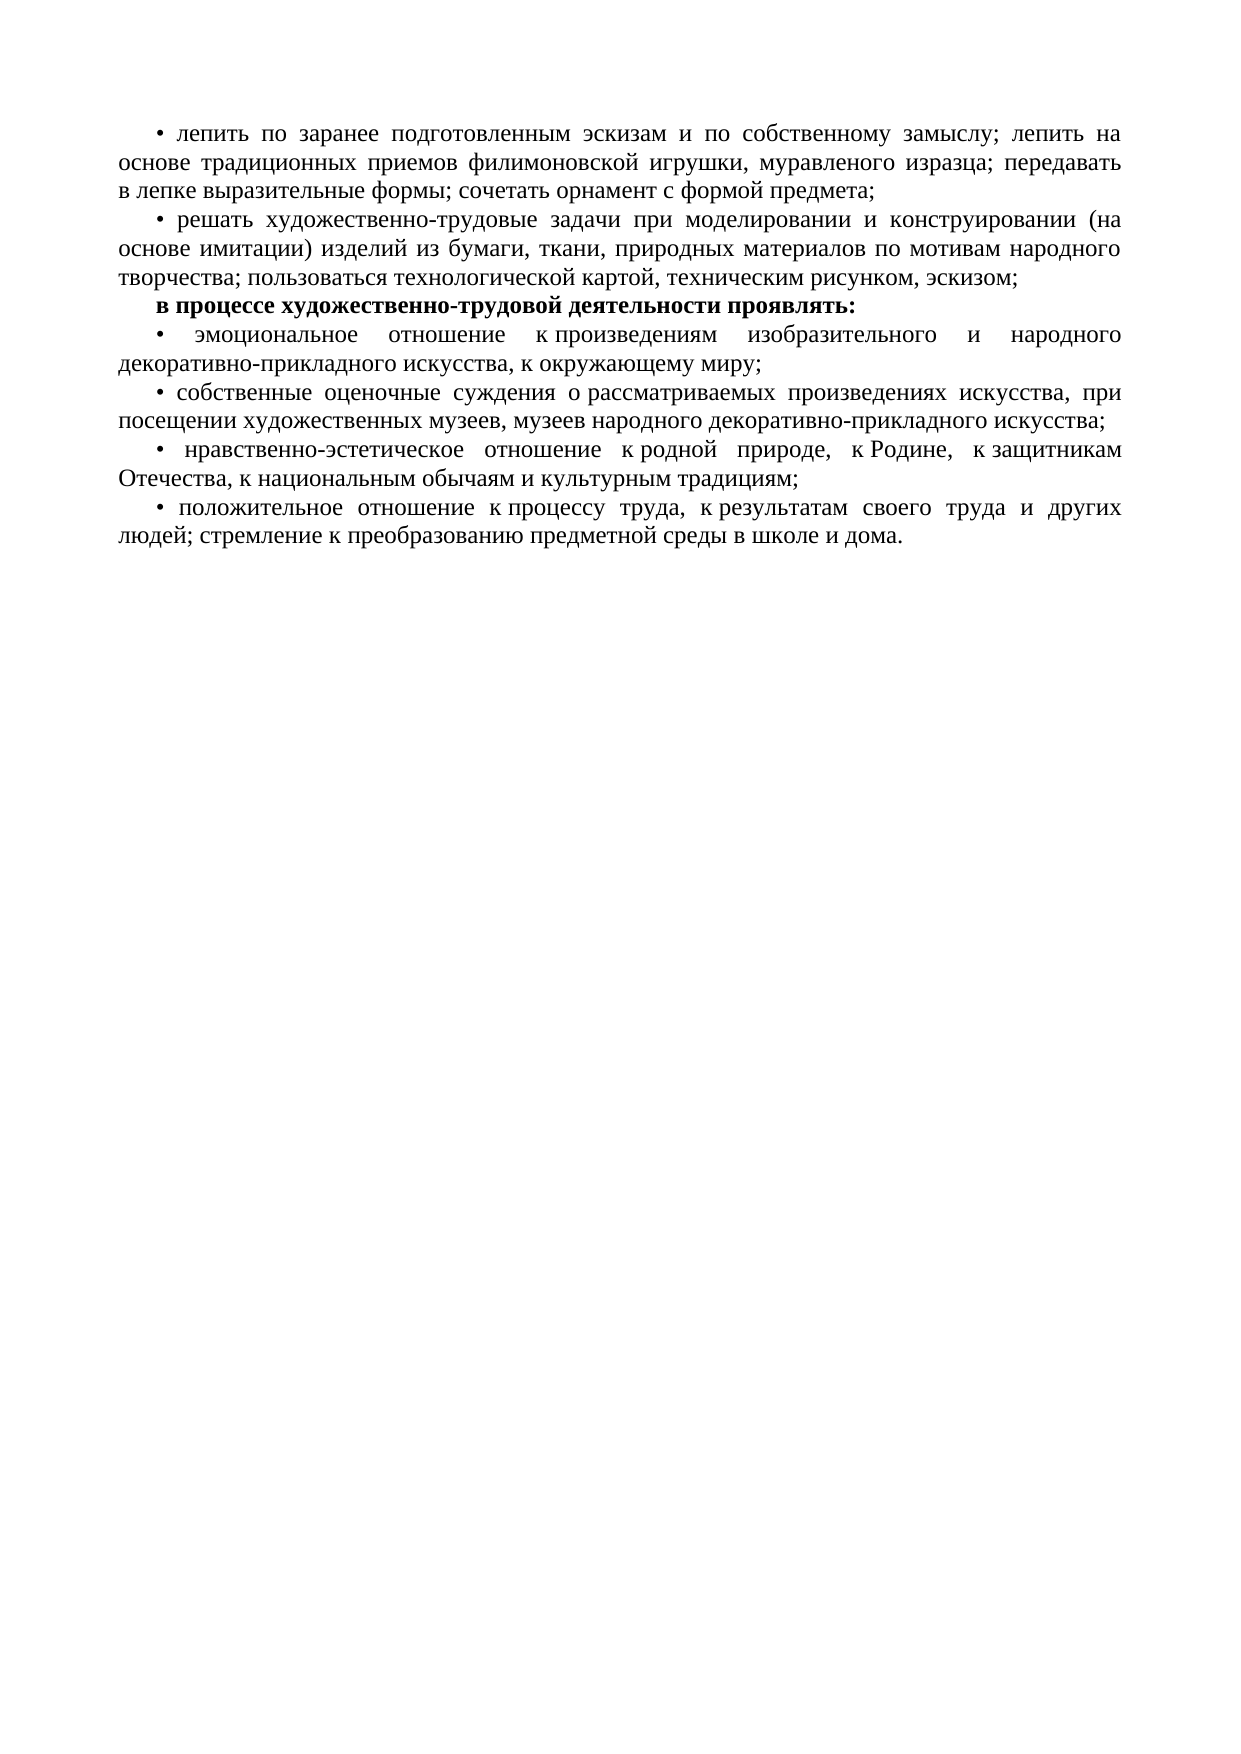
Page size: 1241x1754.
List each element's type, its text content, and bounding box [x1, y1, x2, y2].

text • собственные оценочные суждения о рассматриваемых произведениях искусства, при посещении художественных музеев, музеев народного декоративно-прикладного искусства; [118, 377, 1122, 434]
text • лепить по заранее подготовленным эскизам и по собственному замыслу; лепить на основе традиционных приемов филимоновской игрушки, муравленого изразца; передавать в лепке выразительные формы; сочетать орнамент с формой предмета; [118, 118, 1122, 204]
text • эмоциональное отношение к произведениям изобразительного и народного декоративно-прикладного искусства, к окружающему миру; [118, 319, 1122, 377]
text • положительное отношение к процессу труда, к результатам своего труда и других людей; стремление к преобразованию предметной среды в школе и дома. [118, 492, 1122, 549]
text в процессе художественно-трудовой деятельности проявлять: [118, 291, 1122, 319]
text • решать художественно-трудовые задачи при моделировании и конструировании (на основе имитации) изделий из бумаги, ткани, природных материалов по мотивам народного творчества; пользоваться технологической картой, техническим рисунком, эскизом; [118, 204, 1122, 291]
text • нравственно-эстетическое отношение к родной природе, к Родине, к защитникам Отечества, к национальным обычаям и культурным традициям; [118, 434, 1122, 492]
